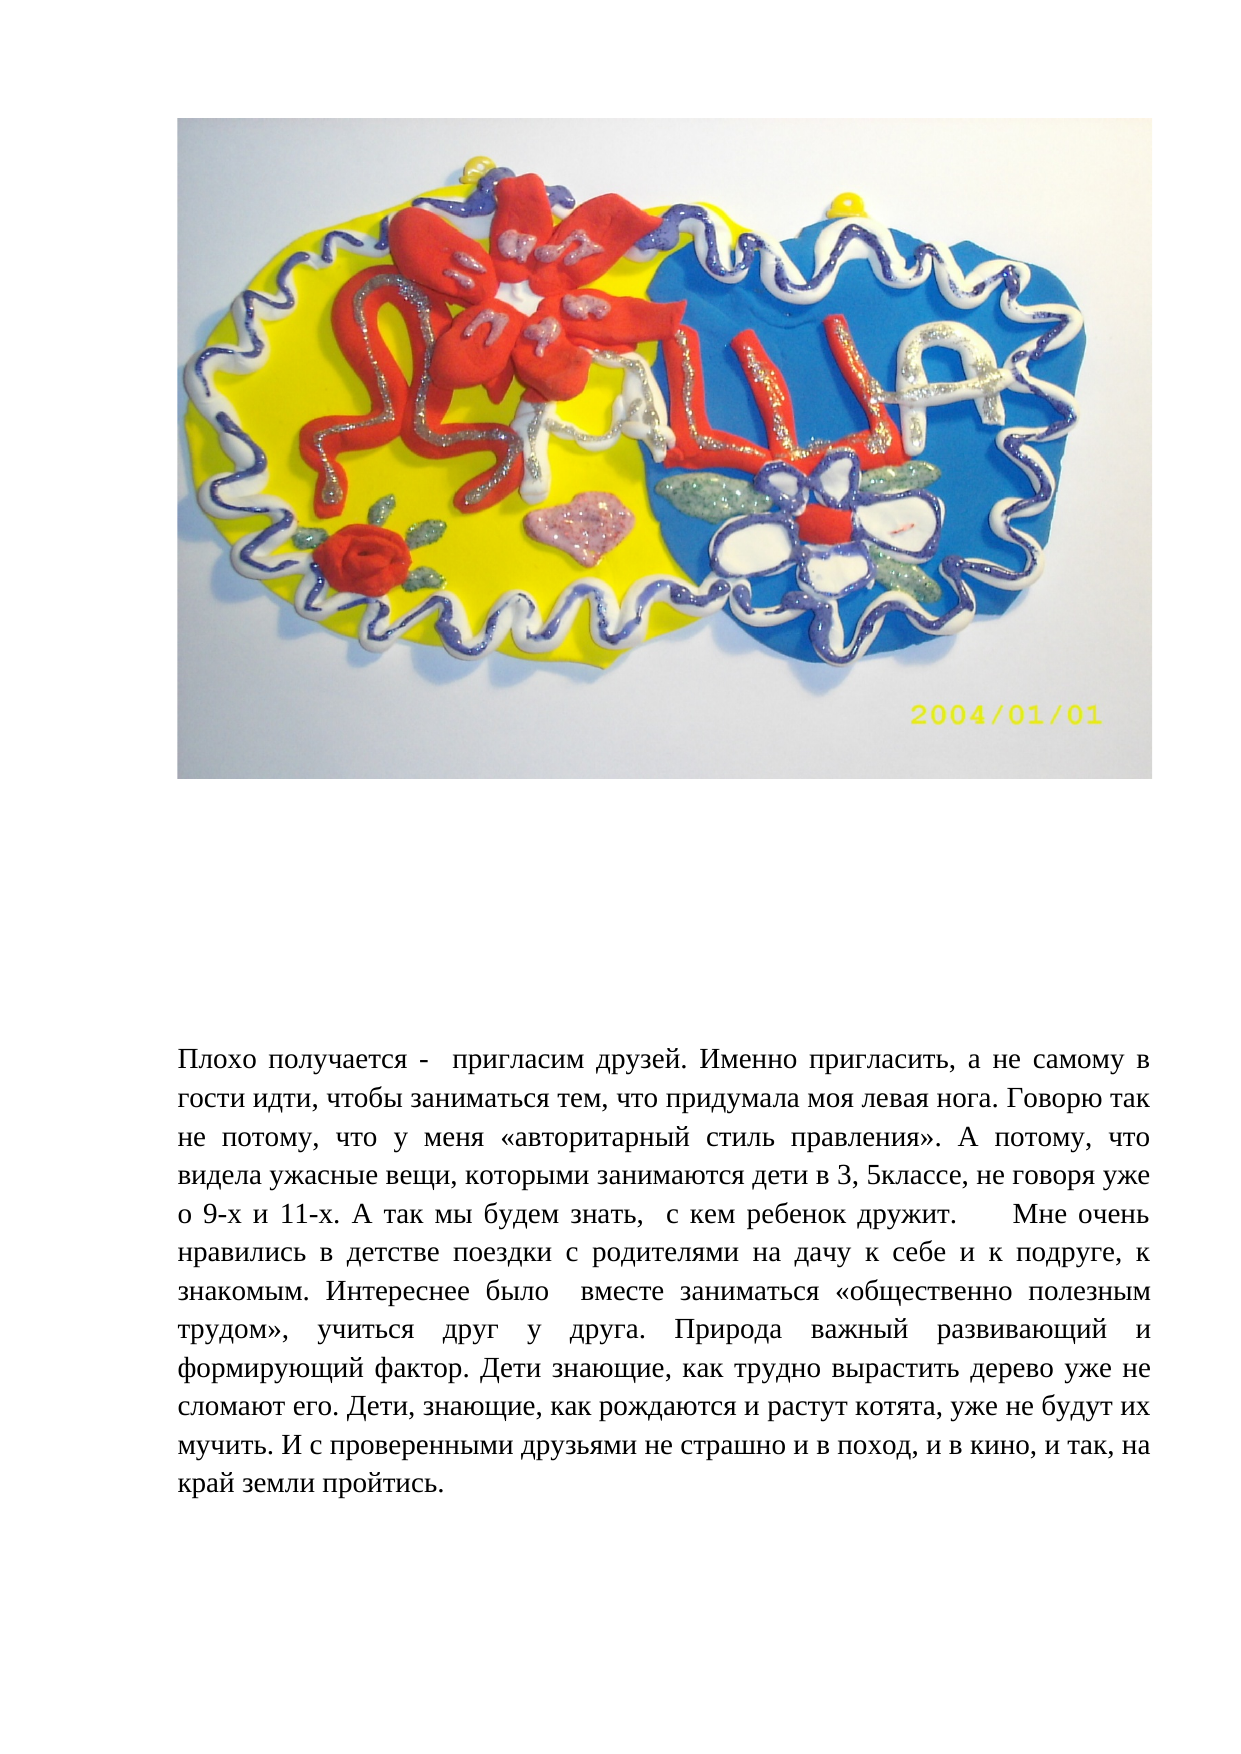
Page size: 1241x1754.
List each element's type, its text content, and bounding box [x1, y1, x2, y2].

text Плохо получается - пригласим друзей. Именно пригласить, а не самому в гости идти, чтобы заниматься тем, что придумала моя левая нога. Говорю так не потому, что у меня «авторитарный стиль правления». А потому, что видела ужасные вещи, которыми занимаются дети в 3, 5классе, не говоря уже о 9-х и 11-х. А так мы будем знать, с кем ребенок дружит. Мне очень нравились в детстве поездки с родителями на дачу к себе и к подруге, к знакомым. Интереснее было вместе заниматься «общественно полезным трудом», учиться друг у друга. Природа важный развивающий и формирующий фактор. Дети знающие, как трудно вырастить дерево уже не сломают его. Дети, знающие, как рождаются и растут котята, уже не будут их мучить. И с проверенными друзьями не страшно и в поход, и в кино, и так, на край земли пройтись. [177, 1042, 1152, 1499]
picture [177, 118, 1153, 779]
